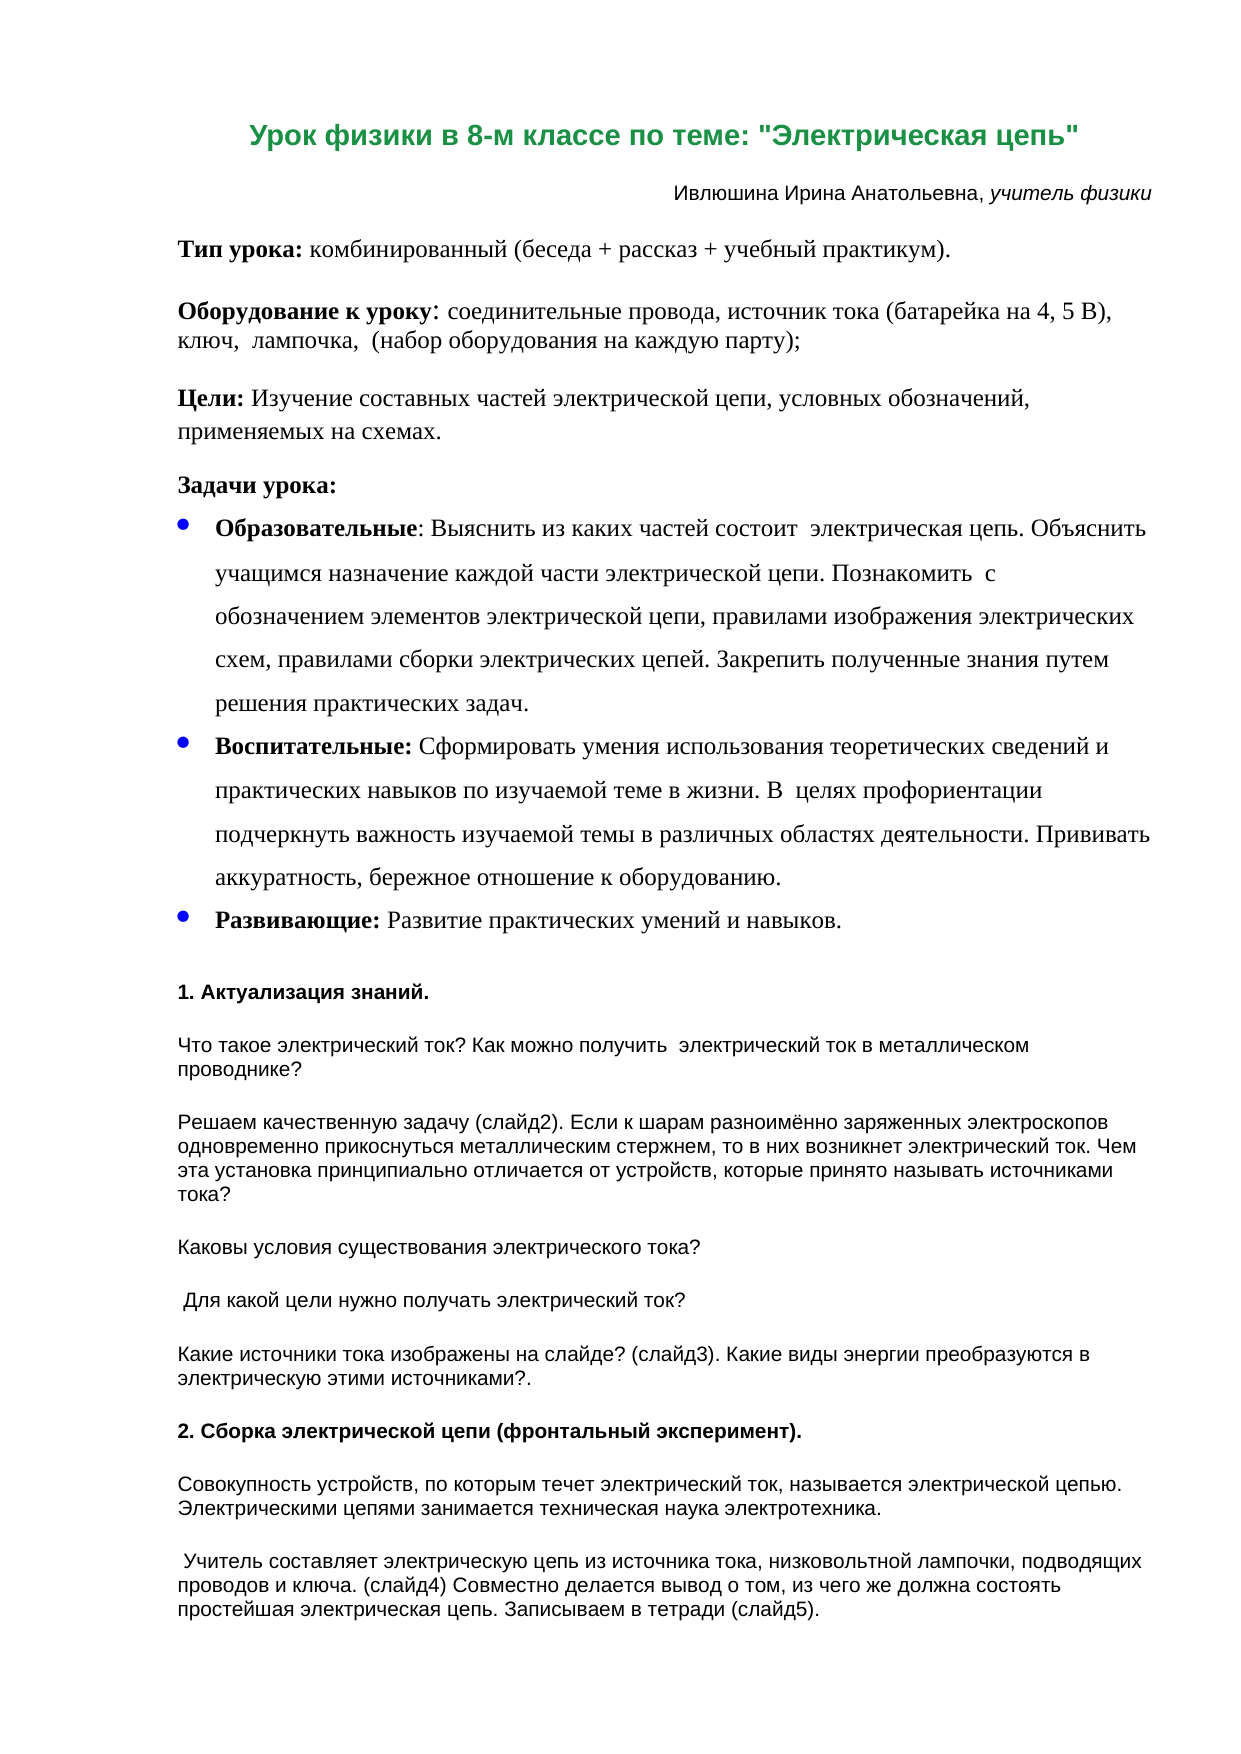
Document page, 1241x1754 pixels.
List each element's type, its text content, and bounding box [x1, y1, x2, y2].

text Какие источники тока изображены на слайде? (слайд3). Какие виды энергии преобразуются в электрическую этими источниками?. [177, 1341, 1152, 1389]
text Оборудование к уроку: соединительные провода, источник тока (батарейка на 4, 5 В), ключ, лампочка, (набор оборудования на каждую парту); [177, 292, 1152, 354]
text Цели: Изучение составных частей электрической цепи, условных обозначений, применяемых на схемах. [177, 383, 1152, 445]
subtitle Урок физики в 8-м классе по теме: "Электрическая цепь" [177, 118, 1152, 152]
list Образовательные: Выяснить из каких частей состоит электрическая цепь. Объяснить учащимся назначение каждой части электрической цепи. Познакомить с обозначением элементов электрической цепи, правилами изображения электрических схем, правилами сборки электрических цепей. Закрепить полученные знания путем решения практических задач. [177, 513, 1152, 716]
text Совокупность устройств, по которым течет электрический ток, называется электрической цепью. Электрическими цепями занимается техническая наука электротехника. [177, 1472, 1152, 1519]
text Что такое электрический ток? Как можно получить электрический ток в металлическом проводнике? [177, 1033, 1152, 1081]
text Задачи урока: [177, 470, 1152, 499]
text Каковы условия существования электрического тока? [177, 1235, 1152, 1259]
text Тип урока: комбинированный (беседа + рассказ + учебный практикум). [177, 234, 1152, 263]
text Для какой цели нужно получать электрический ток? [177, 1288, 1152, 1312]
text Ивлюшина Ирина Анатольевна, учитель физики [177, 181, 1152, 205]
text 1. Актуализация знаний. [177, 980, 1152, 1004]
text Решаем качественную задачу (слайд2). Если к шарам разноимённо заряженных электроскопов одновременно прикоснуться металлическим стержнем, то в них возникнет электрический ток. Чем эта установка принципиально отличается от устройств, которые принято называть источниками тока? [177, 1110, 1152, 1206]
text Учитель составляет электрическую цепь из источника тока, низковольтной лампочки, подводящих проводов и ключа. (слайд4) Совместно делается вывод о том, из чего же должна состоять простейшая электрическая цепь. Записываем в тетради (слайд5). [177, 1549, 1152, 1621]
list Развивающие: Развитие практических умений и навыков. [177, 905, 1152, 936]
text 2. Сборка электрической цепи (фронтальный эксперимент). [177, 1418, 1152, 1442]
list Воспитательные: Сформировать умения использования теоретических сведений и практических навыков по изучаемой теме в жизни. В целях профориентации подчеркнуть важность изучаемой темы в различных областях деятельности. Прививать аккуратность, бережное отношение к оборудованию. [177, 731, 1152, 891]
